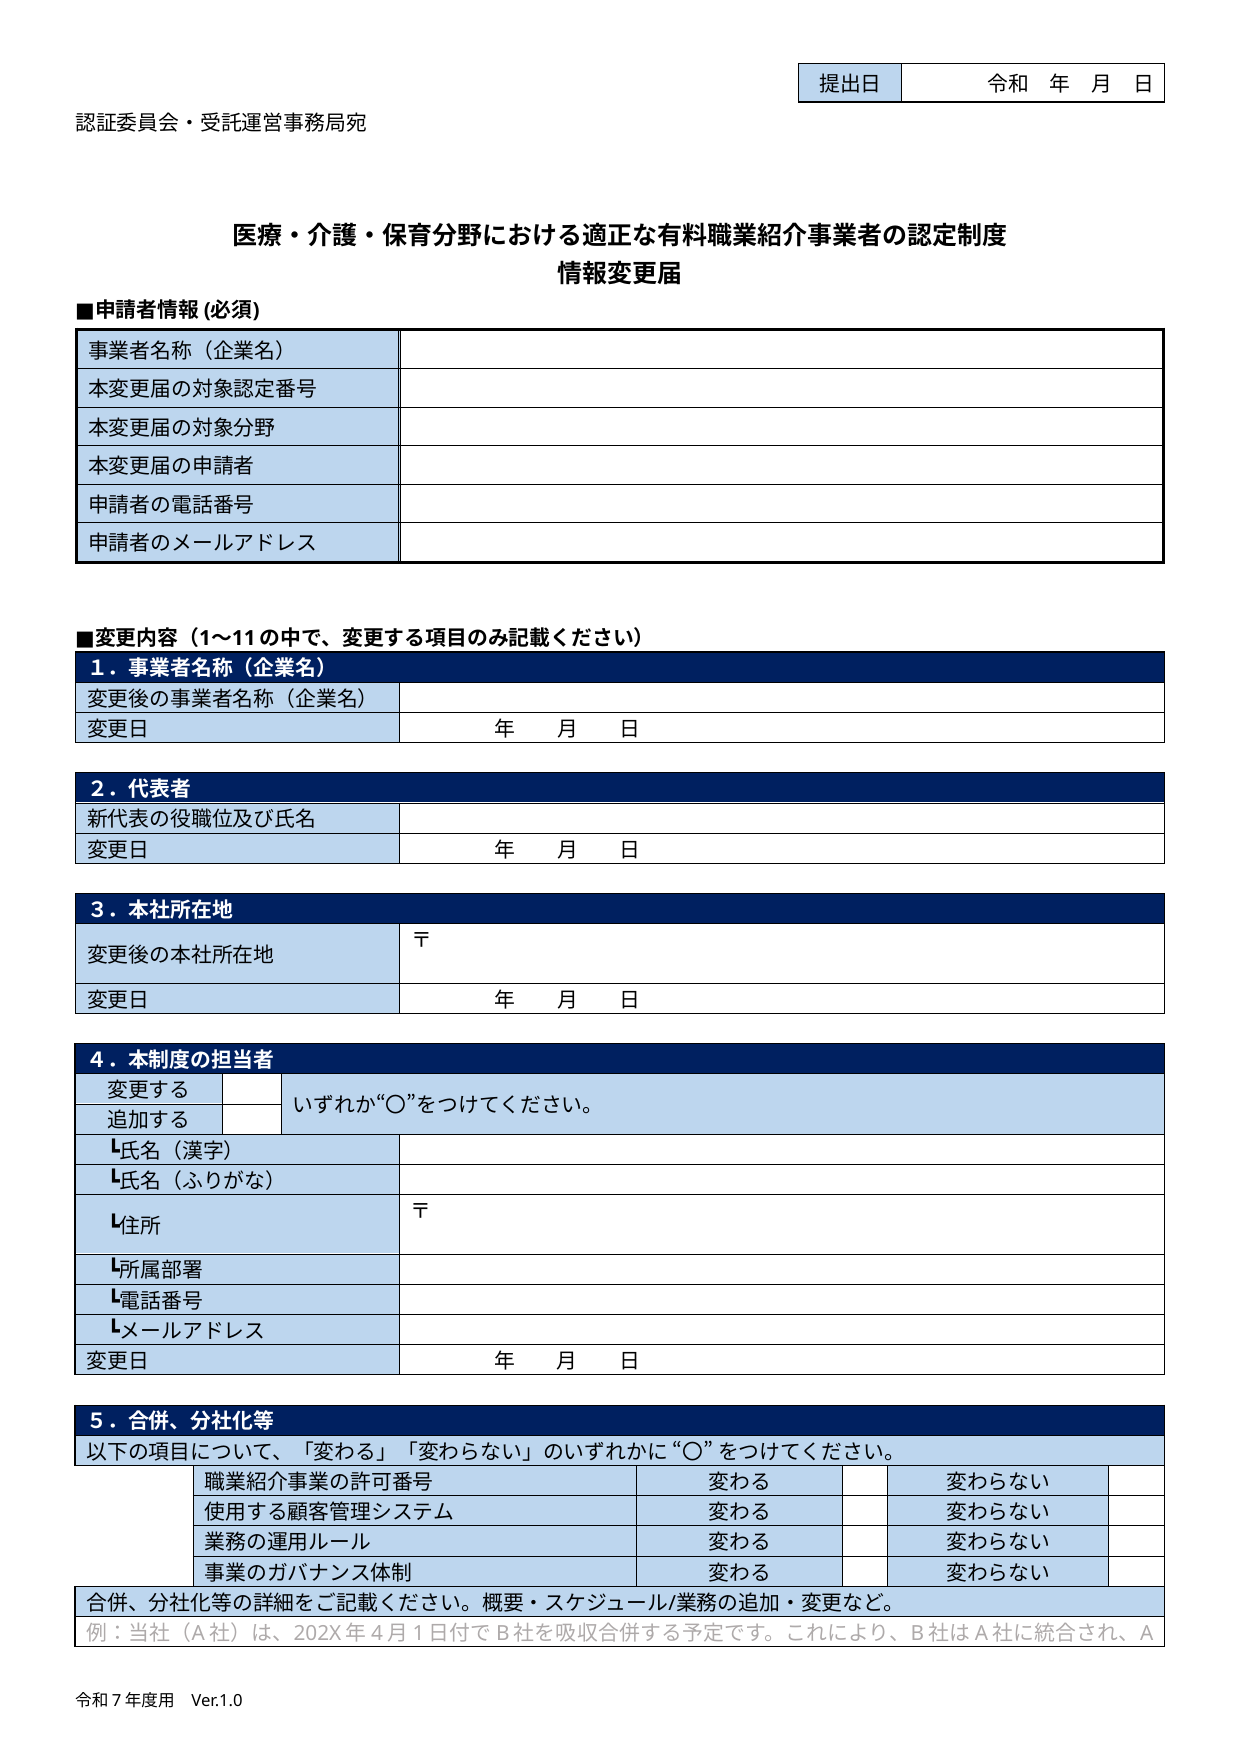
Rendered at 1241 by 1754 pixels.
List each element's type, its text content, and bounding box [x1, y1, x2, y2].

table_cell 変更日 [76, 834, 399, 863]
table_cell 〒 [400, 1195, 1164, 1253]
table_cell [400, 1285, 1164, 1314]
table_cell 年 月 日 [400, 984, 1164, 1013]
table_cell 変わらない [888, 1466, 1108, 1495]
table_cell ┗メールアドレス [76, 1315, 399, 1344]
table_cell [400, 683, 1164, 712]
text ■申請者情報 (必須) [75, 290, 1165, 327]
table_cell [1109, 1466, 1164, 1495]
table_cell ┗電話番号 [76, 1285, 399, 1314]
table_header 提出日 [799, 64, 901, 101]
table_cell 変更後の事業者名称（企業名） [76, 683, 399, 712]
table_cell 変更日 [76, 984, 399, 1013]
table_cell 年 月 日 [400, 713, 1164, 742]
text ■変更内容（1～11の中で、変更する項目のみ記載ください） [75, 622, 1165, 651]
table_cell 業務の運用ルール [194, 1526, 636, 1556]
text 情報変更届 [75, 252, 1165, 290]
table_cell [843, 1557, 887, 1586]
table_cell 使用する顧客管理システム [194, 1496, 636, 1525]
table_cell 本変更届の対象認定番号 [78, 369, 398, 407]
table_header 事業者名称（企業名） [78, 331, 398, 368]
table_cell [843, 1526, 887, 1556]
table_cell 変更後の本社所在地 [76, 924, 399, 983]
table_header １．事業者名称（企業名） [76, 653, 1164, 682]
table_cell 変わる [637, 1526, 842, 1556]
text 認証委員会・受託運営事務局宛 [75, 102, 1165, 140]
table_cell [400, 1165, 1164, 1194]
table_cell 本変更届の対象分野 [78, 408, 398, 445]
table_cell 年 月 日 [400, 834, 1164, 863]
table_cell 事業のガバナンス体制 [194, 1557, 636, 1586]
table_cell [400, 1255, 1164, 1284]
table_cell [76, 1617, 1164, 1646]
table_cell 追加する [76, 1105, 222, 1134]
table_cell [401, 485, 1162, 522]
table_cell [401, 408, 1162, 445]
table_cell ┗住所 [76, 1195, 399, 1253]
table_cell 変更する [76, 1074, 222, 1103]
table_header ５．合併、分社化等 [76, 1406, 1164, 1435]
table_header ３．本社所在地 [76, 894, 1164, 923]
table_cell [843, 1466, 887, 1495]
table_cell 本変更届の申請者 [78, 446, 398, 484]
table_cell 年 月 日 [400, 1345, 1164, 1374]
table_header ４．本制度の担当者 [76, 1044, 1164, 1073]
table_cell [75, 1466, 193, 1586]
table_cell [843, 1496, 887, 1525]
table_cell 変更日 [76, 713, 399, 742]
table_cell [400, 1315, 1164, 1344]
table_cell 職業紹介事業の許可番号 [194, 1466, 636, 1495]
table_cell 変わる [637, 1496, 842, 1525]
table_header [401, 331, 1162, 368]
table_cell いずれか“〇”をつけてください。 [282, 1074, 1164, 1134]
table_cell 変わる [637, 1557, 842, 1586]
table_header 令和 年 月 日 [902, 64, 1164, 101]
text 医療・介護・保育分野における適正な有料職業紹介事業者の認定制度 [75, 215, 1165, 252]
table_cell 変わらない [888, 1496, 1108, 1525]
table_cell 以下の項目について、「変わる」「変わらない」のいずれかに “〇” をつけてください。 [76, 1436, 1164, 1465]
table_cell ┗所属部署 [76, 1255, 399, 1284]
table_cell 変更日 [76, 1345, 399, 1374]
table_cell 申請者のメールアドレス [78, 523, 398, 561]
table_header ２．代表者 [76, 773, 1164, 802]
table_cell [401, 369, 1162, 407]
table_cell 合併、分社化等の詳細をご記載ください。概要・スケジュール/業務の追加・変更など。 [76, 1587, 1164, 1616]
table_cell 変わらない [888, 1557, 1108, 1586]
table_cell [400, 1135, 1164, 1164]
table_cell [223, 1105, 281, 1134]
table_cell [401, 446, 1162, 484]
table_cell 変わらない [888, 1526, 1108, 1556]
table_cell ┗氏名（ふりがな） [76, 1165, 399, 1194]
table_cell 変わる [637, 1466, 842, 1495]
table_cell [401, 523, 1162, 561]
table_cell [400, 804, 1164, 833]
table_cell [1109, 1526, 1164, 1556]
table_cell 〒 [400, 924, 1164, 983]
table_cell 申請者の電話番号 [78, 485, 398, 522]
table_cell [1109, 1496, 1164, 1525]
table_cell ┗氏名（漢字） [76, 1135, 399, 1164]
table_cell 新代表の役職位及び氏名 [76, 804, 399, 833]
table_cell [1109, 1557, 1164, 1586]
table_cell [223, 1074, 281, 1103]
